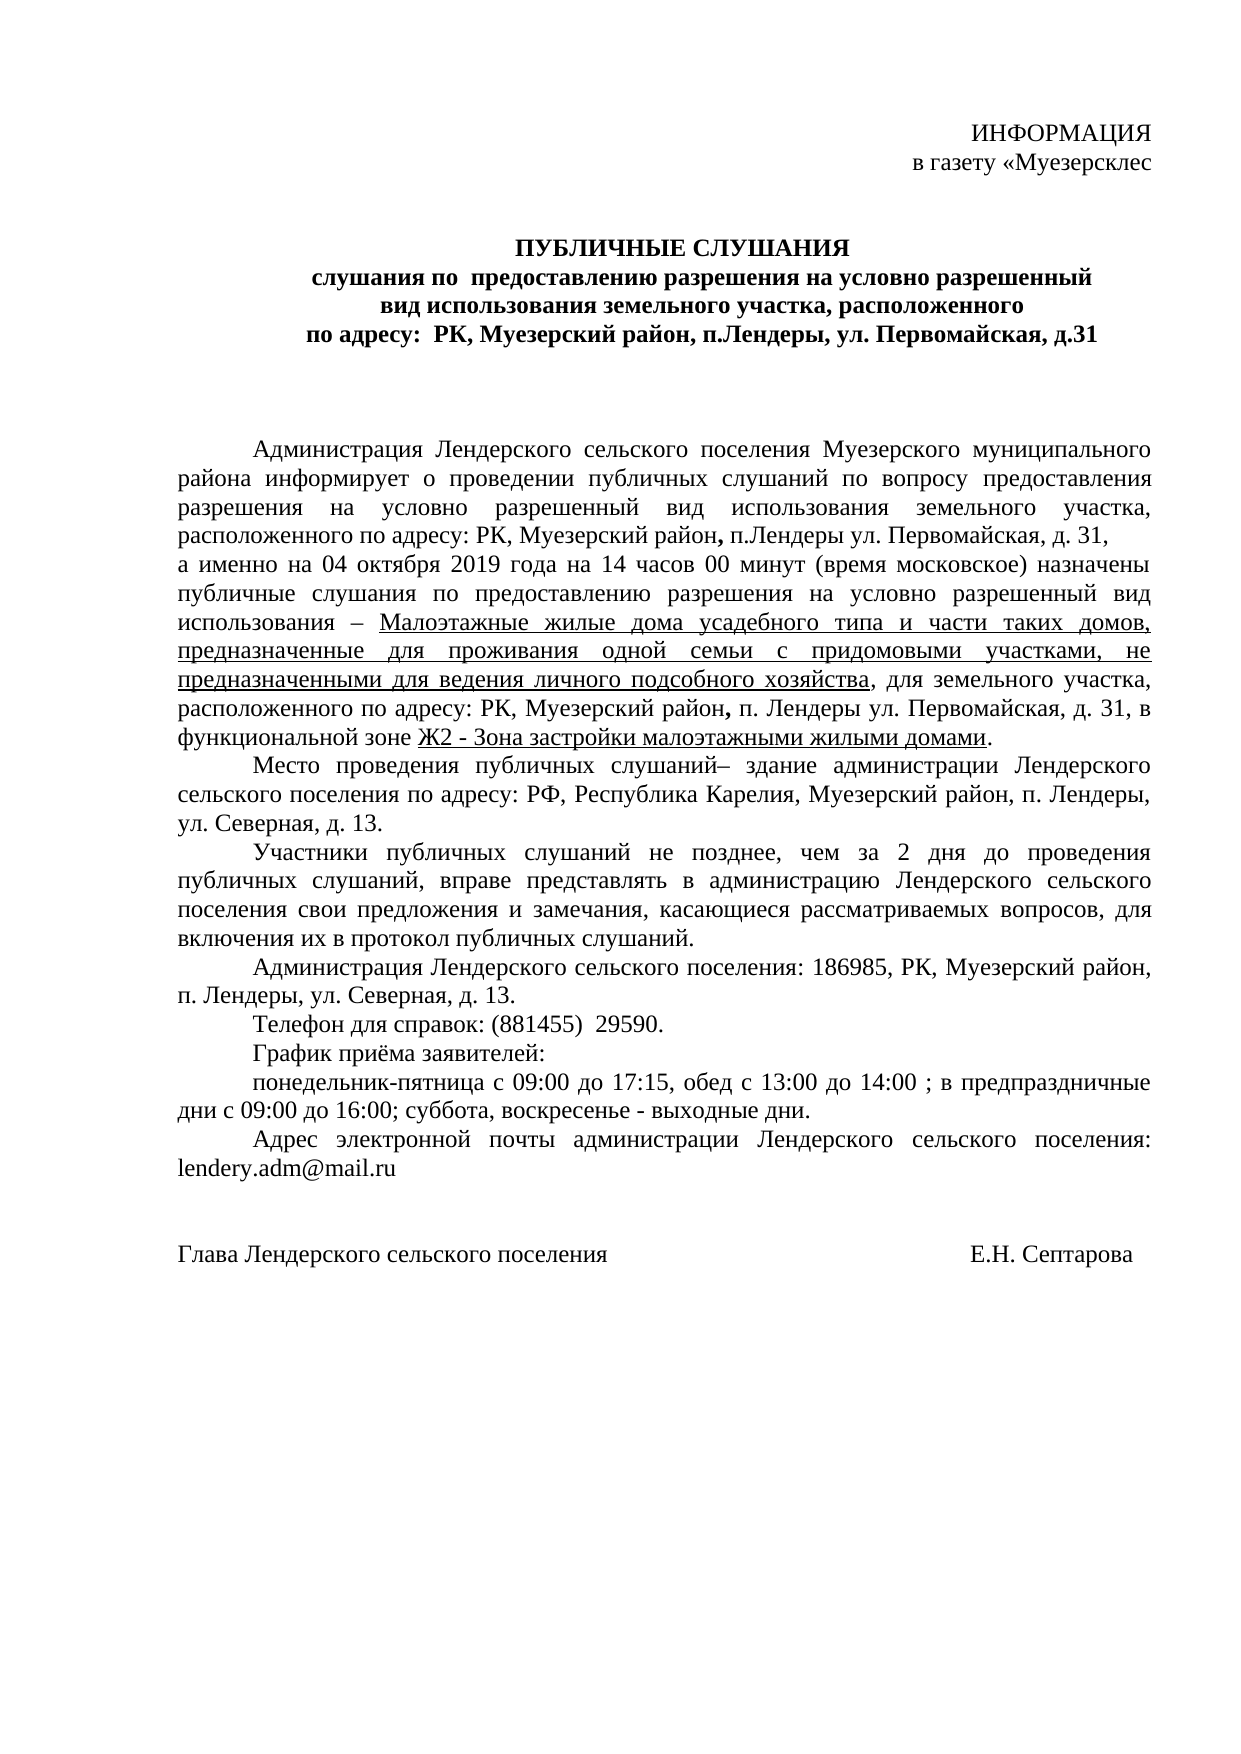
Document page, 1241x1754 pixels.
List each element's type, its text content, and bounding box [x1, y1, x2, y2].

text в газету «Муезерсклес [177, 147, 1152, 176]
text Участники публичных слушаний не позднее, чем за 2 дня до проведения публичных слушаний, вправе представлять в администрацию Лендерского сельского поселения свои предложения и замечания, касающиеся рассматриваемых вопросов, для включения их в протокол публичных слушаний. [177, 837, 1152, 952]
text понедельник-пятница с 09:00 до 17:15, обед с 13:00 до 14:00 ; в предпраздничные дни с 09:00 до 16:00; суббота, воскресенье - выходные дни. [177, 1067, 1152, 1124]
text Место проведения публичных слушаний– здание администрации Лендерского сельского поселения по адресу: РФ, Республика Карелия, Муезерский район, п. Лендеры, ул. Северная, д. 13. [177, 751, 1152, 837]
text слушания по предоставлению разрешения на условно разрешенный [177, 262, 1152, 291]
text ИНФОРМАЦИЯ [177, 118, 1152, 147]
text а именно на 04 октября 2019 года на 14 часов 00 минут (время московское) назначены публичные слушания по предоставлению разрешения на условно разрешенный вид использования – Малоэтажные жилые дома усадебного типа и части таких домов, предназначенные для проживания одной семьи с придомовыми участками, не предназначенными для ведения личного подсобного хозяйства, для земельного участка, расположенного по адресу: РК, Муезерский район, п. Лендеры ул. Первомайская, д. 31, в функциональной зоне Ж2 - Зона застройки малоэтажными жилыми домами. [177, 662, 1152, 751]
text Адрес электронной почты администрации ЛендерскогоР сельского поселения: lendery.adm@mail.ru [177, 1124, 1152, 1182]
text вид использования земельного участка, расположенного [177, 291, 1152, 319]
text Администрация Лендерского сельского поселения Муезерского муниципального района информирует о проведении публичных слушаний по вопросу предоставления разрешения на условно разрешенный вид использования земельного участка, расположенного по адресу: РК, Муезерский район, п.Лендеры ул. Первомайская, д. 31, [177, 434, 1152, 549]
text а именно на 04 октября 2019 года на 14 часов 00 минут (время московское) назначены публичные слушания по предоставлению разрешения на условно разрешенный вид использования – Малоэтажные жилые дома усадебного типа и части таких домов, предназначенные для проживания одной семьи с придомовыми участками, не предназначенными для ведения личного подсобного хозяйства, для земельного участка, расположенного по адресу: РК, Муезерский район, п. Лендеры ул. Первомайская, д. 31, в функциональной зоне Ж2 - Зона застройки малоэтажными жилыми домами. [177, 549, 1152, 661]
text ПУБЛИЧНЫЕ СЛУШАНИЯ [177, 233, 1152, 262]
text Администрация Лендерского сельского поселения: 186985, РК, Муезерский район, п. Лендеры, ул. Северная, д. 13. [177, 952, 1152, 1009]
text Телефон для справок: (881455) 29590. [177, 1009, 1152, 1038]
text График приёма заявителей: [177, 1038, 1152, 1067]
text Глава Лендерского сельского поселения Е.Н. Септарова [177, 1239, 1152, 1268]
text по адресу: РК, Муезерский район, п.Лендеры, ул. Первомайская, д.31 [177, 319, 1152, 348]
